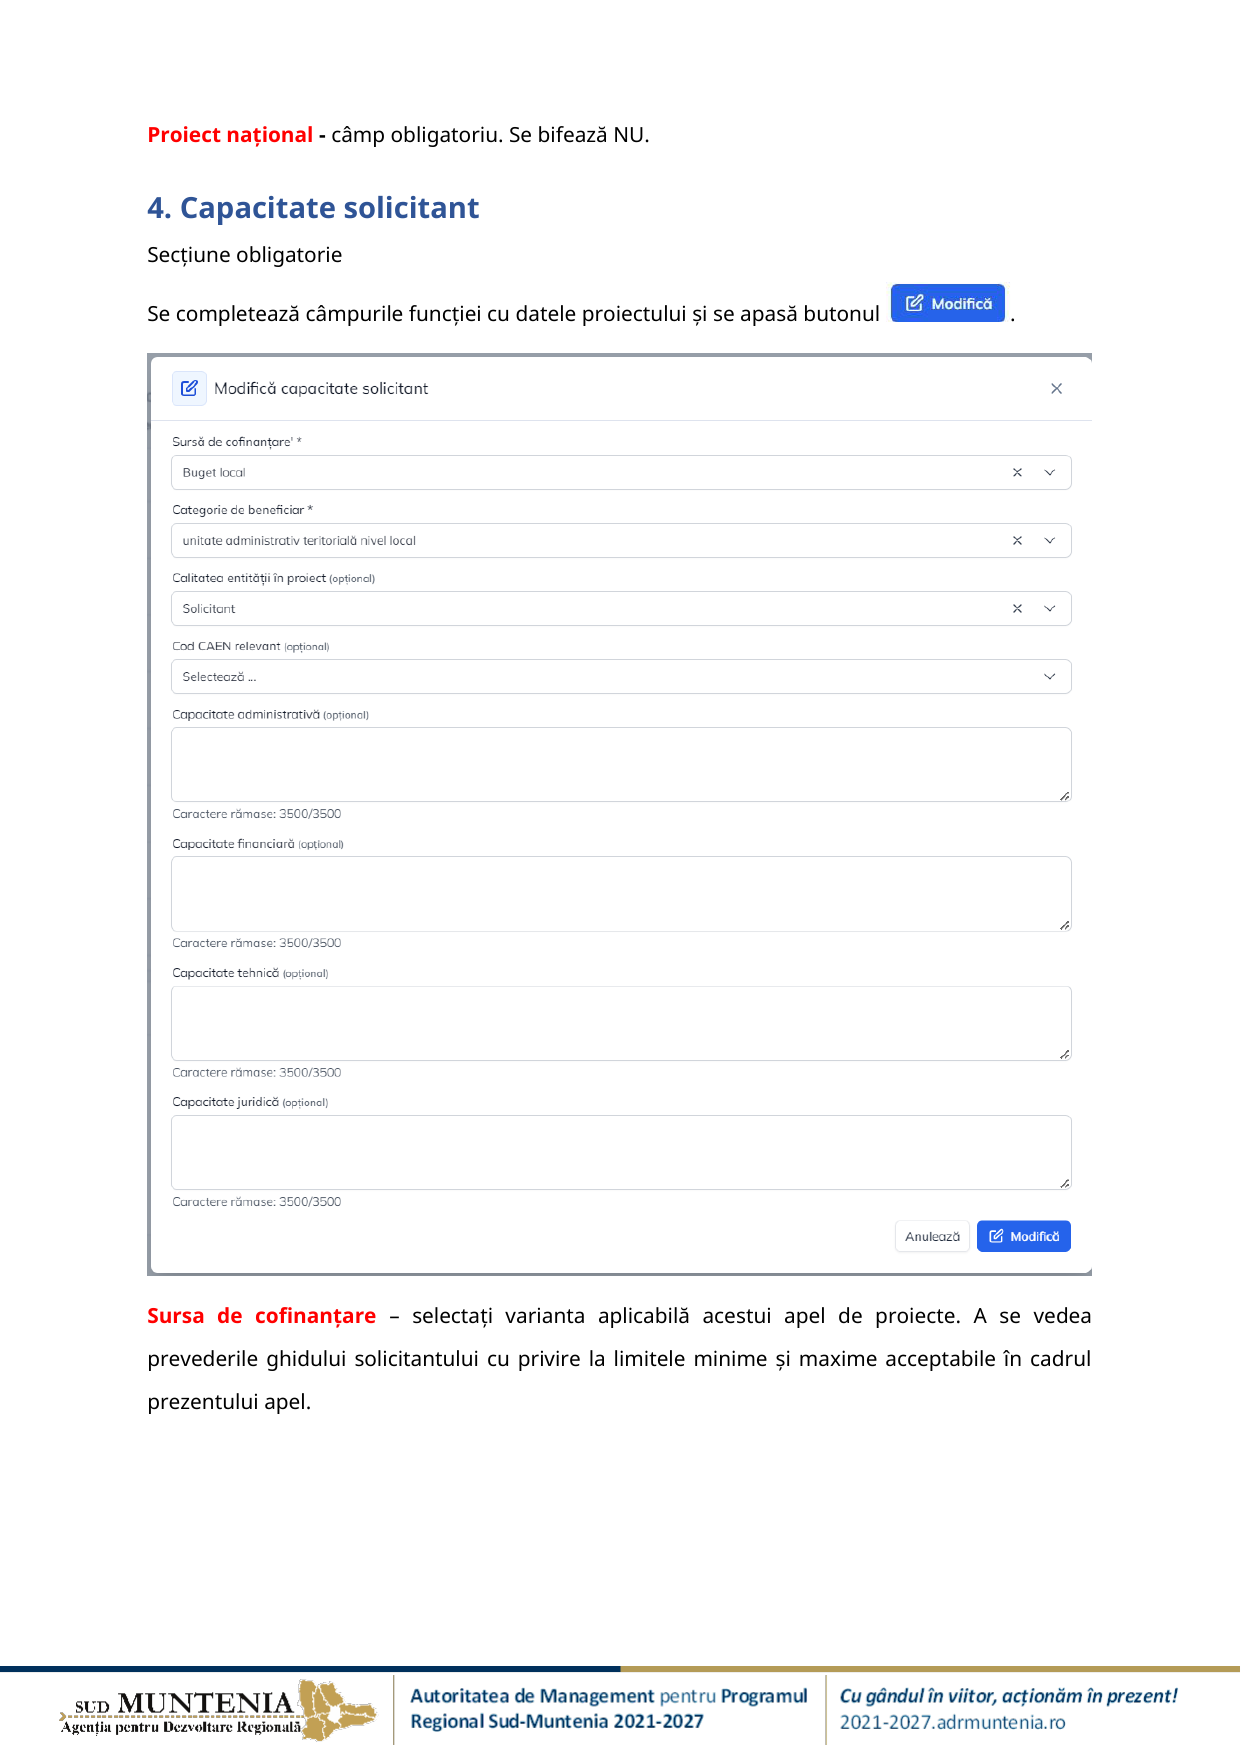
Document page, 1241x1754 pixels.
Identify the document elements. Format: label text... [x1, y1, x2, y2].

text Proiect național - câmp obligatoriu. Se bifează NU. [147, 120, 1093, 148]
subtitle 4. Capacitate solicitant [147, 188, 1093, 227]
text Se completează câmpurile funcției cu datele proiectului și se apasă butonul . [147, 282, 1093, 327]
text Sursa de cofinanțare – selectați varianta aplicabilă acestui apel de proiecte. A se vedea prevederile ghidului solicitantului cu privire la limitele minime și maxime acceptabile în cadrul prezentului apel. [147, 1302, 1093, 1415]
text Secțiune obligatorie [147, 240, 1093, 268]
picture [0, 1666, 1241, 1746]
